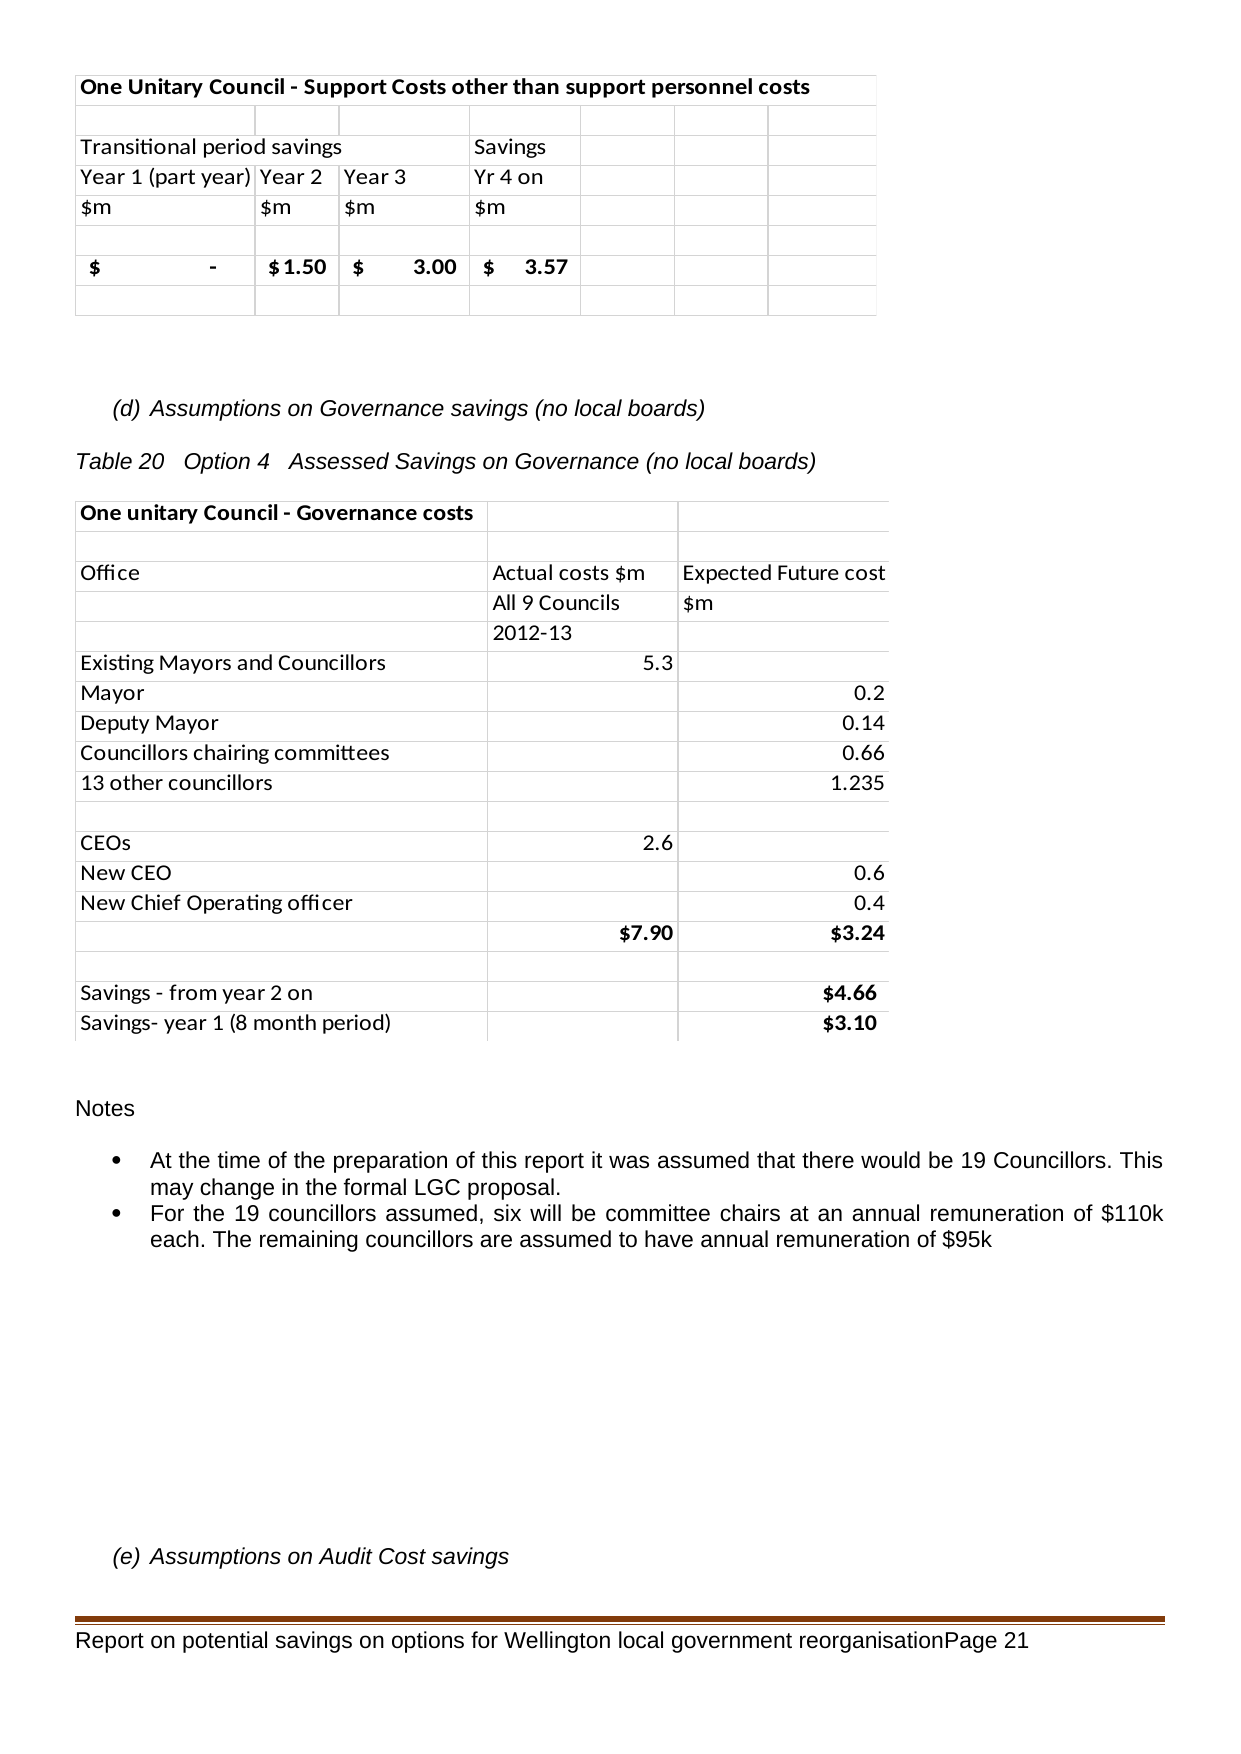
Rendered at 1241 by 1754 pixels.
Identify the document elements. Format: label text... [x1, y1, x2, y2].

list Assumptions on Governance savings (no local boards) [112, 395, 1165, 422]
list For the 19 councillors assumed, six will be committee chairs at an annual remuneration of $110k each. The remaining councillors are assumed to have annual remuneration of $95k [112, 1200, 1165, 1253]
list At the time of the preparation of this report it was assumed that there would be 19 Councillors. This may change in the formal LGC proposal. [112, 1147, 1165, 1200]
list Assumptions on Audit Cost savings [112, 1543, 1165, 1569]
text Notes [75, 1095, 1165, 1121]
text Table 20 Option 4 Assessed Savings on Governance (no local boards) [75, 448, 1165, 474]
